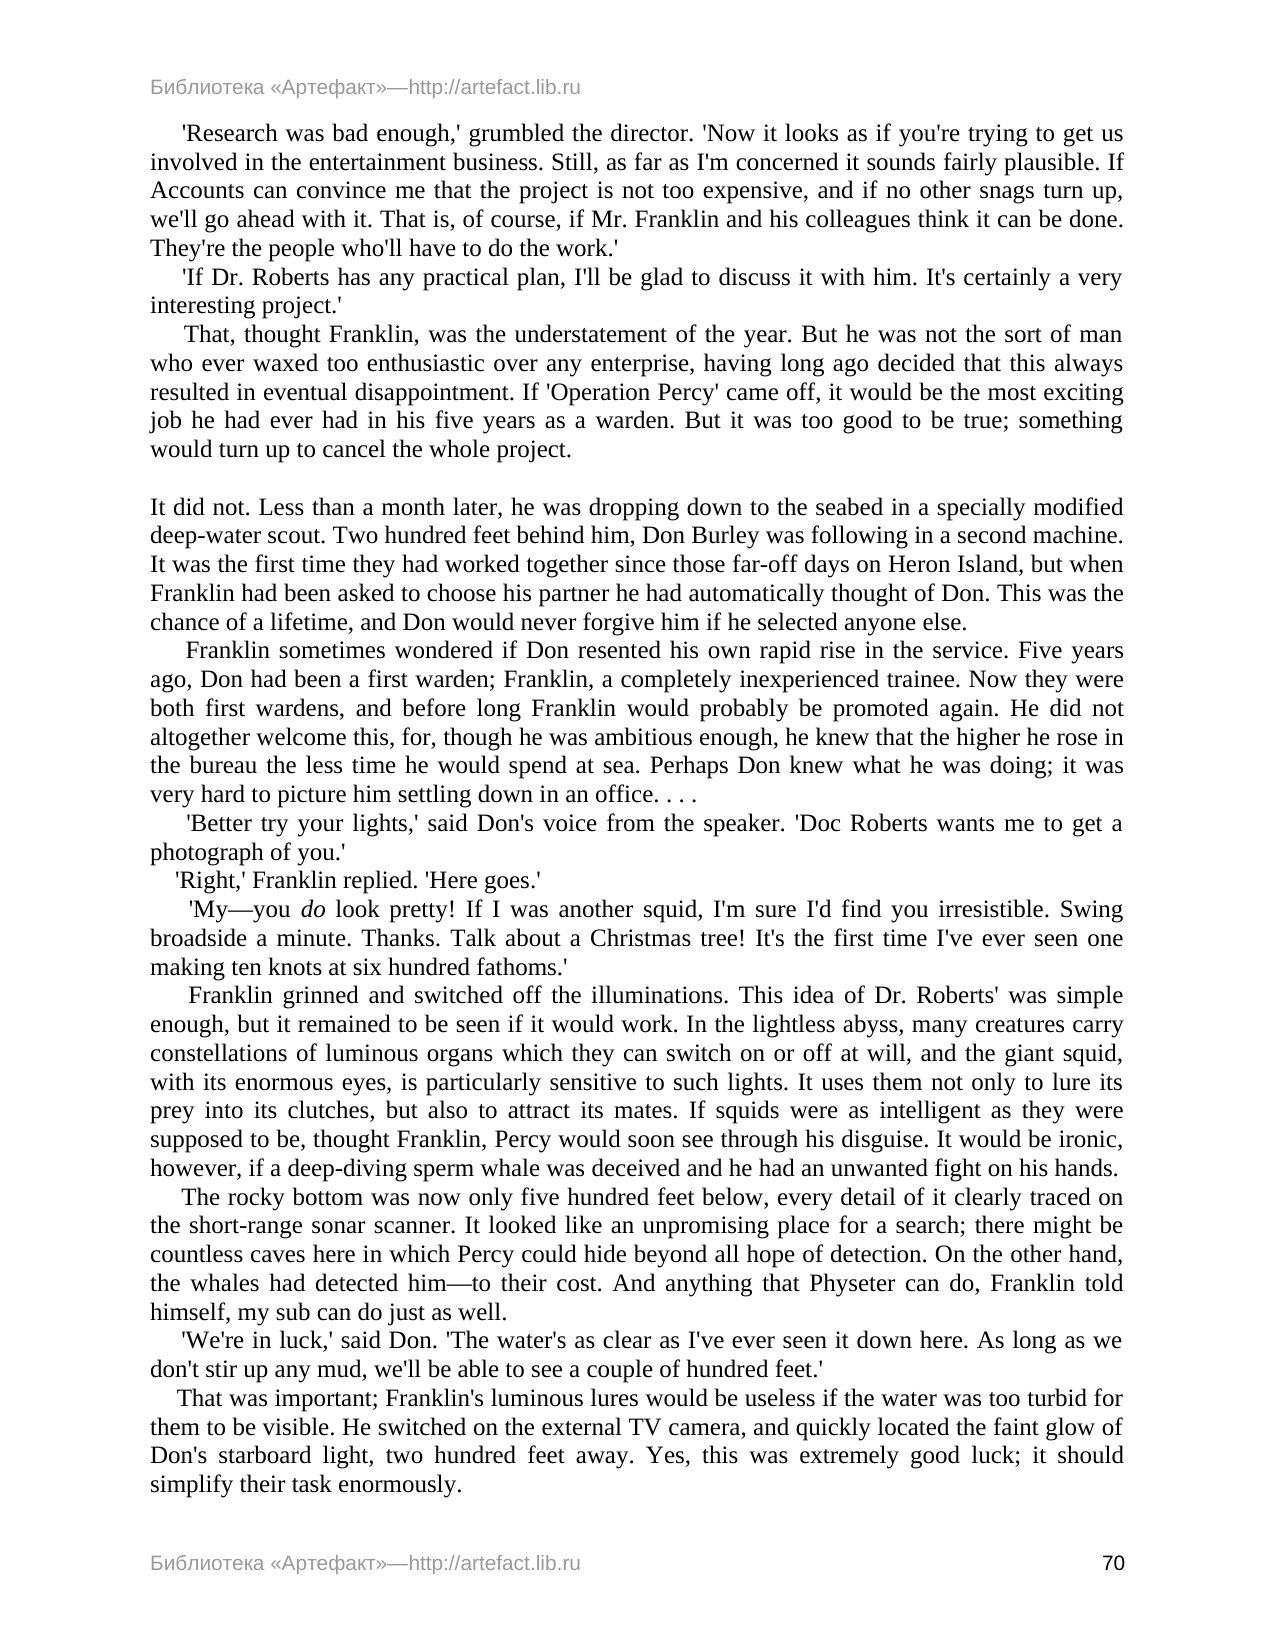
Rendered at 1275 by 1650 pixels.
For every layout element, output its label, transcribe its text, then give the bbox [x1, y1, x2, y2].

text 'If Dr. Roberts has any practical plan, I'll be glad to discuss it with him. It's certainly a very interesting project.' [150, 262, 1125, 319]
text That was important; Franklin's luminous lures would be useless if the water was too turbid for them to be visible. He switched on the external TV camera, and quickly located the faint glow of Don's starboard light, two hundred feet away. Yes, this was extremely good luck; it should simplify their task enormously. [150, 1383, 1125, 1498]
text 'Research was bad enough,' grumbled the director. 'Now it looks as if you're trying to get us involved in the entertainment business. Still, as far as I'm concerned it sounds fairly plausible. If Accounts can convince me that the project is not too expensive, and if no other snags turn up, we'll go ahead with it. That is, of course, if Mr. Franklin and his colleagues think it can be done. They're the people who'll have to do the work.' [150, 118, 1125, 262]
text The rocky bottom was now only five hundred feet below, every detail of it clearly traced on the short-range sonar scanner. It looked like an unpromising place for a search; there might be countless caves here in which Percy could hide beyond all hope of detection. On the other hand, the whales had detected him—to their cost. And anything that Physeter can do, Franklin told himself, my sub can do just as well. [150, 1182, 1125, 1326]
text 'My—you do look pretty! If I was another squid, I'm sure I'd find you irresistible. Swing broadside a minute. Thanks. Talk about a Christmas tree! It's the first time I've ever seen one making ten knots at six hundred fathoms.' [150, 894, 1125, 981]
text Franklin grinned and switched off the illuminations. This idea of Dr. Roberts' was simple enough, but it remained to be seen if it would work. In the lightless abyss, many creatures carry constellations of luminous organs which they can switch on or off at will, and the giant squid, with its enormous eyes, is particularly sensitive to such lights. It uses them not only to lure its prey into its clutches, but also to attract its mates. If squids were as intelligent as they were supposed to be, thought Franklin, Percy would soon see through his disguise. It would be ironic, however, if a deep-diving sperm whale was deceived and he had an unwanted fight on his hands. [150, 981, 1125, 1182]
text That, thought Franklin, was the understatement of the year. But he was not the sort of man who ever waxed too enthusiastic over any enterprise, having long ago decided that this always resulted in eventual disappointment. If 'Operation Percy' came off, it would be the most exciting job he had ever had in his five years as a warden. But it was too good to be true; something would turn up to cancel the whole project. [150, 319, 1125, 463]
text Franklin sometimes wondered if Don resented his own rapid rise in the service. Five years ago, Don had been a first warden; Franklin, a completely inexperienced trainee. Now they were both first wardens, and before long Franklin would probably be promoted again. He did not altogether welcome this, for, though he was ambitious enough, he knew that the higher he rose in the bureau the less time he would spend at sea. Perhaps Don knew what he was doing; it was very hard to picture him settling down in an office. . . . [150, 636, 1125, 808]
text 'We're in luck,' said Don. 'The water's as clear as I've ever seen it down here. As long as we don't stir up any mud, we'll be able to see a couple of hundred feet.' [150, 1326, 1125, 1383]
text It did not. Less than a month later, he was dropping down to the seabed in a specially modified deep-water scout. Two hundred feet behind him, Don Burley was following in a second machine. It was the first time they had worked together since those far-off days on Heron Island, but when Franklin had been asked to choose his partner he had automatically thought of Don. This was the chance of a lifetime, and Don would never forgive him if he selected anyone else. [150, 492, 1125, 636]
text 'Better try your lights,' said Don's voice from the speaker. 'Doc Roberts wants me to get a photograph of you.' [150, 808, 1125, 866]
text 'Right,' Franklin replied. 'Here goes.' [150, 866, 1125, 894]
